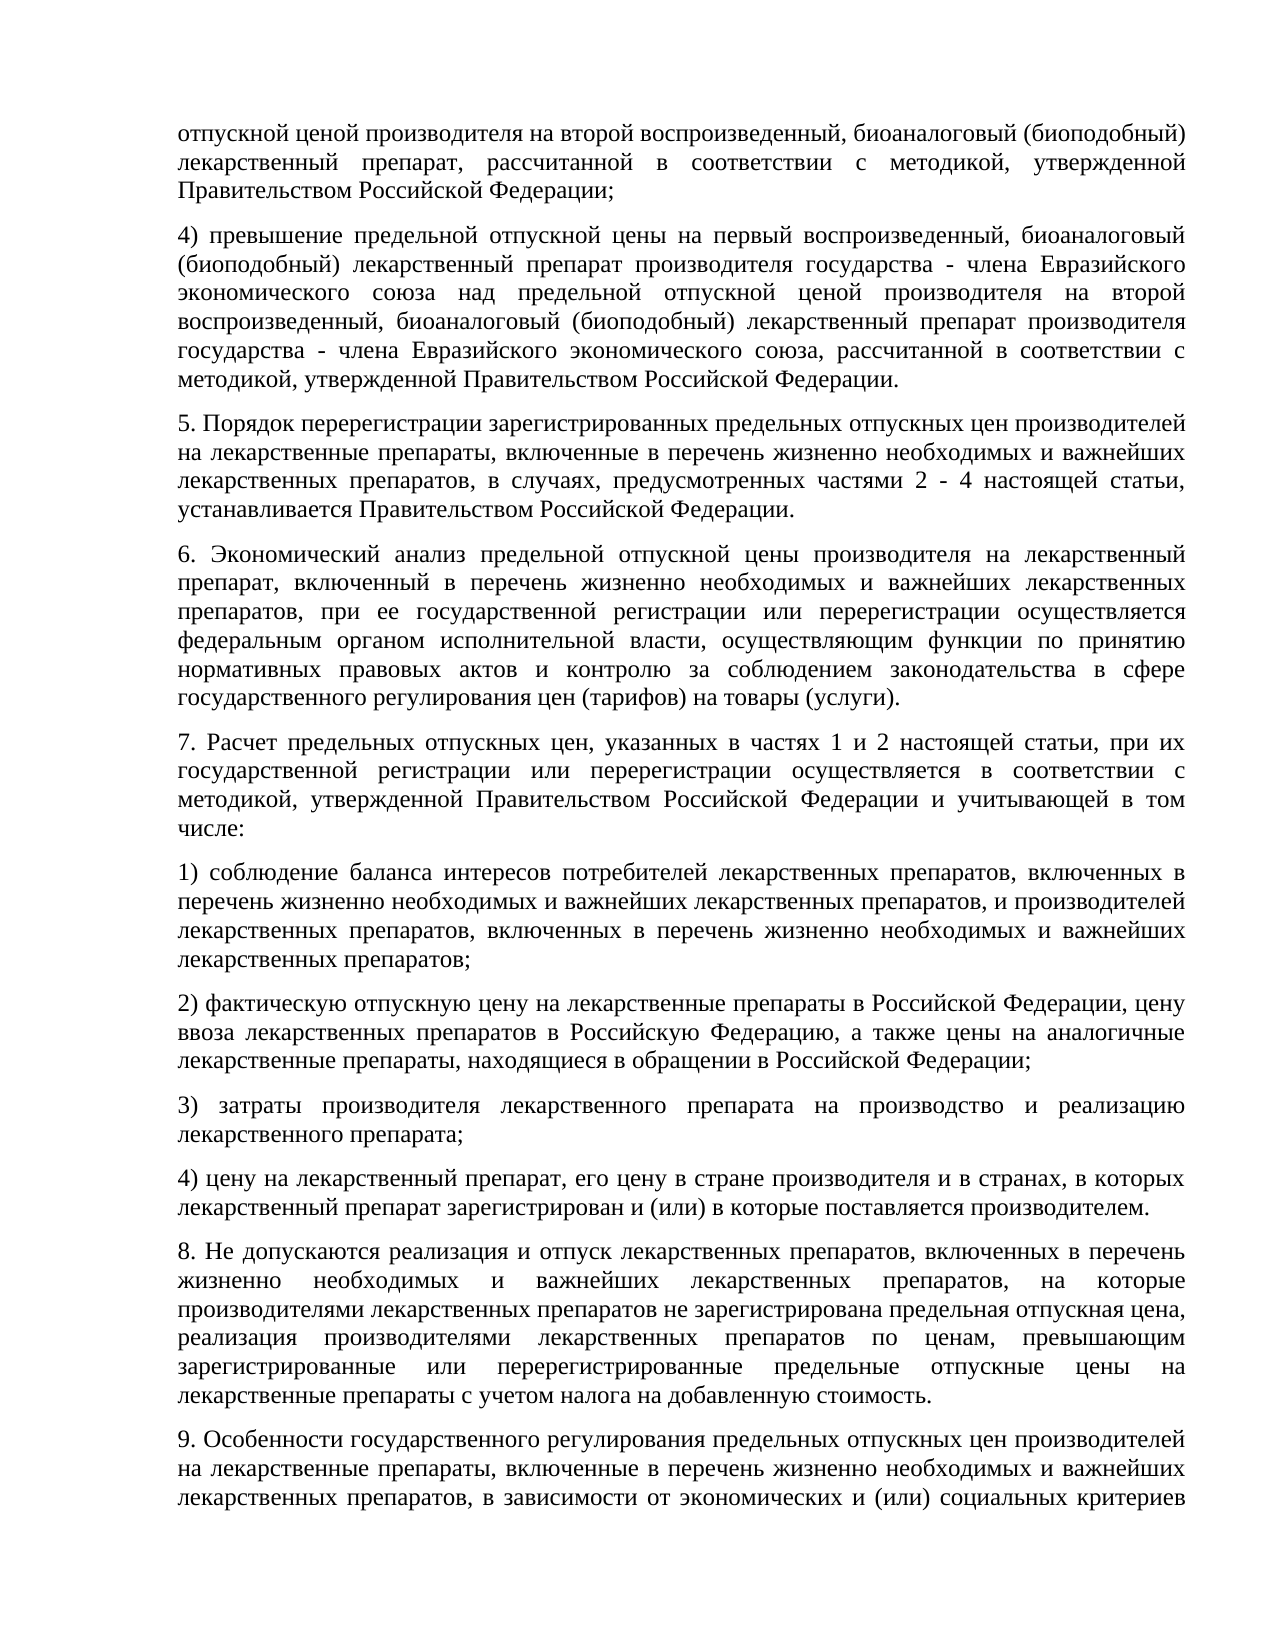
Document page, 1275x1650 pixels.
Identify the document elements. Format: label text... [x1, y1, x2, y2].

text 4) превышение предельной отпускной цены на первый воспроизведенный, биоаналоговый (биоподобный) лекарственный препарат производителя государства - члена Евразийского экономического союза над предельной отпускной ценой производителя на второй воспроизведенный, биоаналоговый (биоподобный) лекарственный препарат производителя государства - члена Евразийского экономического союза, рассчитанной в соответствии с методикой, утвержденной Правительством Российской Федерации. [177, 220, 1186, 392]
text 7. Расчет предельных отпускных цен, указанных в частях 1 и 2 настоящей статьи, при их государственной регистрации или перерегистрации осуществляется в соответствии с методикой, утвержденной Правительством Российской Федерации и учитывающей в том числе: [177, 727, 1186, 842]
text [177, 118, 1186, 204]
text 6. Экономический анализ предельной отпускной цены производителя на лекарственный препарат, включенный в перечень жизненно необходимых и важнейших лекарственных препаратов, при ее государственной регистрации или перерегистрации осуществляется федеральным органом исполнительной власти, осуществляющим функции по принятию нормативных правовых актов и контролю за соблюдением законодательства в сфере государственного регулирования цен (тарифов) на товары (услуги). [177, 539, 1186, 711]
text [177, 1424, 1186, 1511]
text 1) соблюдение баланса интересов потребителей лекарственных препаратов, включенных в перечень жизненно необходимых и важнейших лекарственных препаратов, и производителей лекарственных препаратов, включенных в перечень жизненно необходимых и важнейших лекарственных препаратов; [177, 857, 1186, 972]
text 4) цену на лекарственный препарат, его цену в стране производителя и в странах, в которых лекарственный препарат зарегистрирован и (или) в которые поставляется производителем. [177, 1163, 1186, 1221]
text 2) фактическую отпускную цену на лекарственные препараты в Российской Федерации, цену ввоза лекарственных препаратов в Российскую Федерацию, а также цены на аналогичные лекарственные препараты, находящиеся в обращении в Российской Федерации; [177, 988, 1186, 1074]
text 5. Порядок перерегистрации зарегистрированных предельных отпускных цен производителей на лекарственные препараты, включенные в перечень жизненно необходимых и важнейших лекарственных препаратов, в случаях, предусмотренных частями 2 - 4 настоящей статьи, устанавливается Правительством Российской Федерации. [177, 408, 1186, 523]
text 3) затраты производителя лекарственного препарата на производство и реализацию лекарственного препарата; [177, 1090, 1186, 1147]
text 8. Не допускаются реализация и отпуск лекарственных препаратов, включенных в перечень жизненно необходимых и важнейших лекарственных препаратов, на которые производителями лекарственных препаратов не зарегистрирована предельная отпускная цена, реализация производителями лекарственных препаратов по ценам, превышающим зарегистрированные или перерегистрированные предельные отпускные цены на лекарственные препараты с учетом налога на добавленную стоимость. [177, 1236, 1186, 1409]
